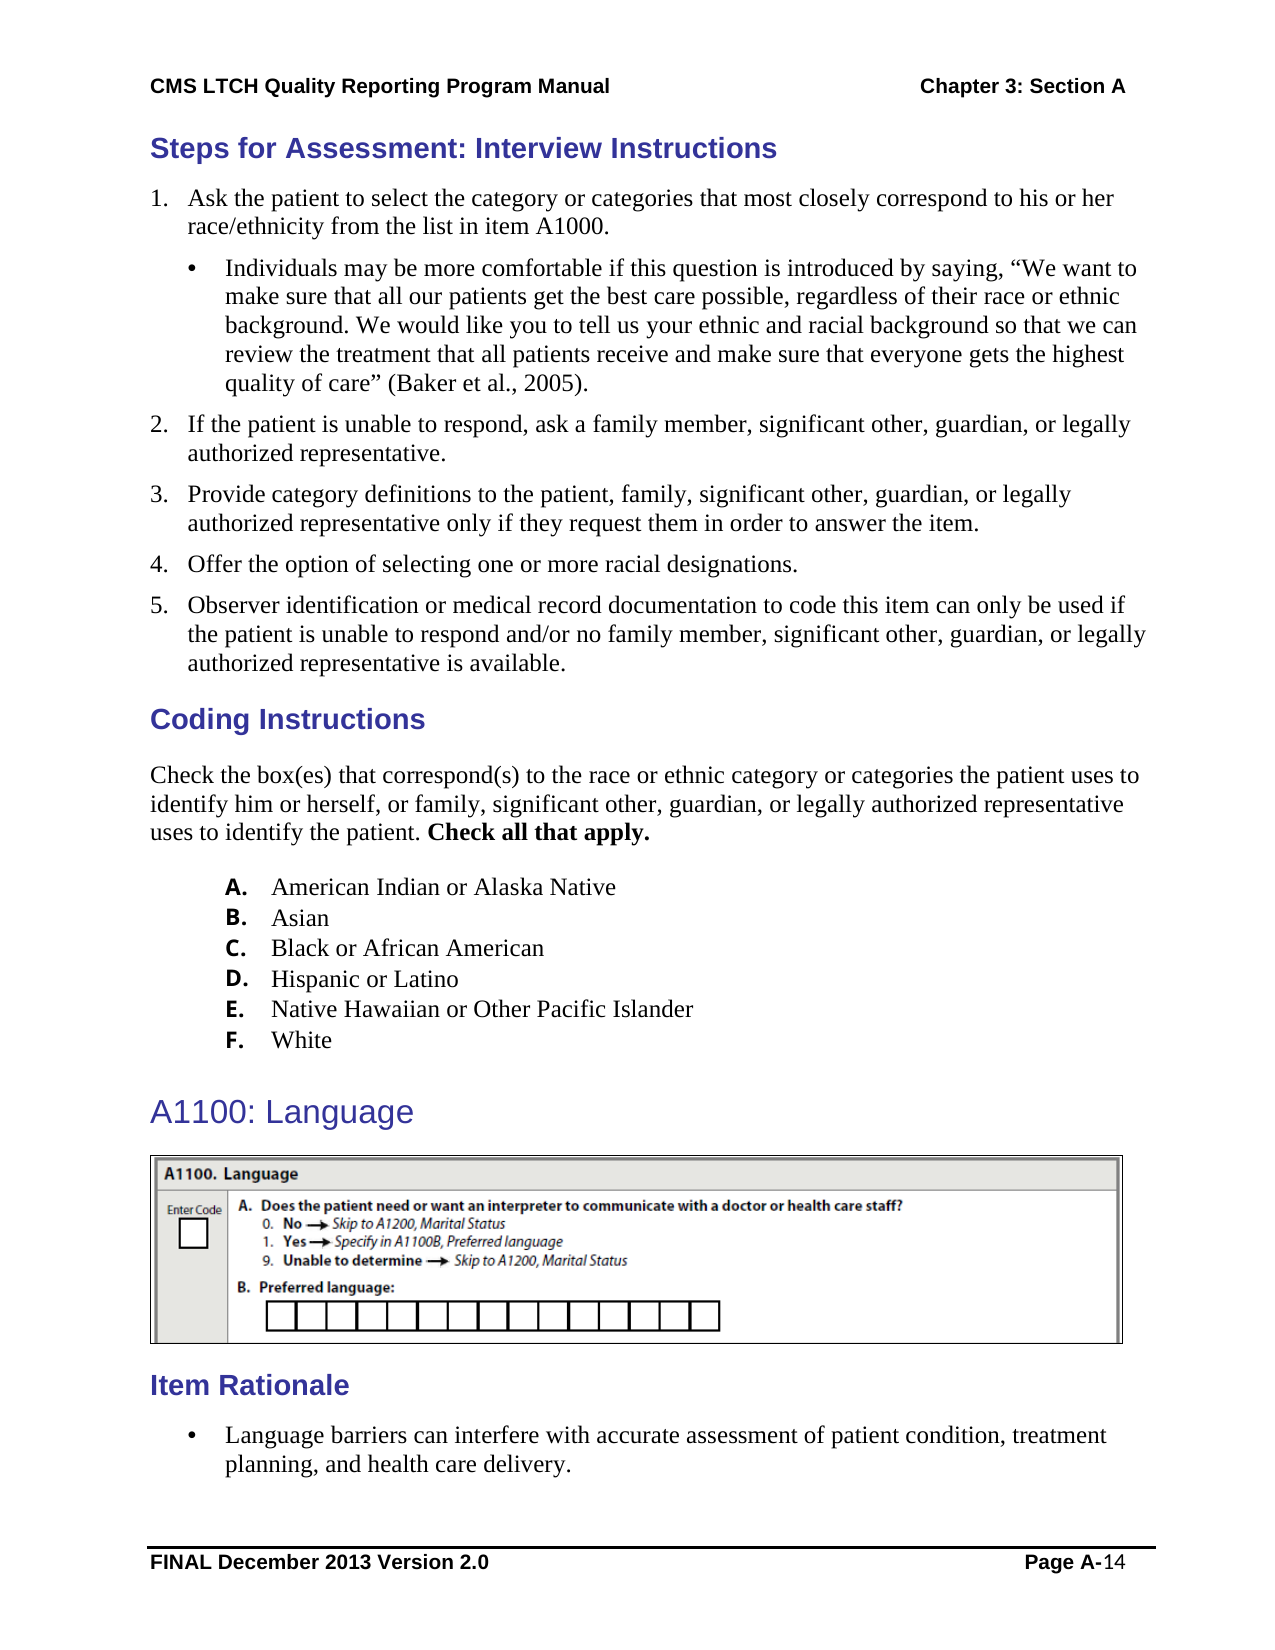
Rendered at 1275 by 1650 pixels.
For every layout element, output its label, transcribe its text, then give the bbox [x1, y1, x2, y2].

text Coding Instructions [150, 702, 1171, 735]
text D. Hispanic or Latino [225, 964, 1171, 994]
text A. American Indian or Alaska Native [225, 871, 1171, 902]
text • Individuals may be more comfortable if this question is introduced by saying, “We want to make sure that all our patients get the best care possible, regardless of their race or ethnic background. We would like you to tell us your ethnic and racial background so that we can review the treatment that all patients receive and make sure that everyone gets the highest quality of care” (Baker et al., 2005). [187, 253, 1141, 396]
text Check the box(es) that correspond(s) to the race or ethnic category or categories the patient uses to identify him or herself, or family, significant other, guardian, or legally authorized representative uses to identify the patient. Check all that apply. [150, 760, 1143, 846]
text A1100: Language [150, 1092, 1171, 1130]
text Steps for Assessment: Interview Instructions [150, 131, 1171, 164]
text C. Black or African American [225, 933, 1171, 964]
text Item Rationale [150, 1368, 1171, 1402]
text F. White [225, 1025, 1171, 1056]
text 4. Offer the option of selecting one or more racial designations. [150, 549, 1171, 578]
text 1. Ask the patient to select the category or categories that most closely correspond to his or her race/ethnicity from the list in item A1000. [150, 183, 1117, 240]
text 2. If the patient is unable to respond, ask a family member, significant other, guardian, or legally authorized representative. [150, 409, 1135, 466]
text • Language barriers can interfere with accurate assessment of patient condition, treatment planning, and health care delivery. [187, 1420, 1111, 1478]
text 3. Provide category definitions to the patient, family, significant other, guardian, or legally authorized representative only if they request them in order to answer the item. [150, 479, 1075, 536]
picture [151, 1156, 1122, 1343]
text B. Asian [225, 902, 1171, 933]
text 5. Observer identification or medical record documentation to code this item can only be used if the patient is unable to respond and/or no family member, significant other, guardian, or legally authorized representative is available. [150, 590, 1150, 676]
text E. Native Hawaiian or Other Pacific Islander [225, 994, 1171, 1025]
